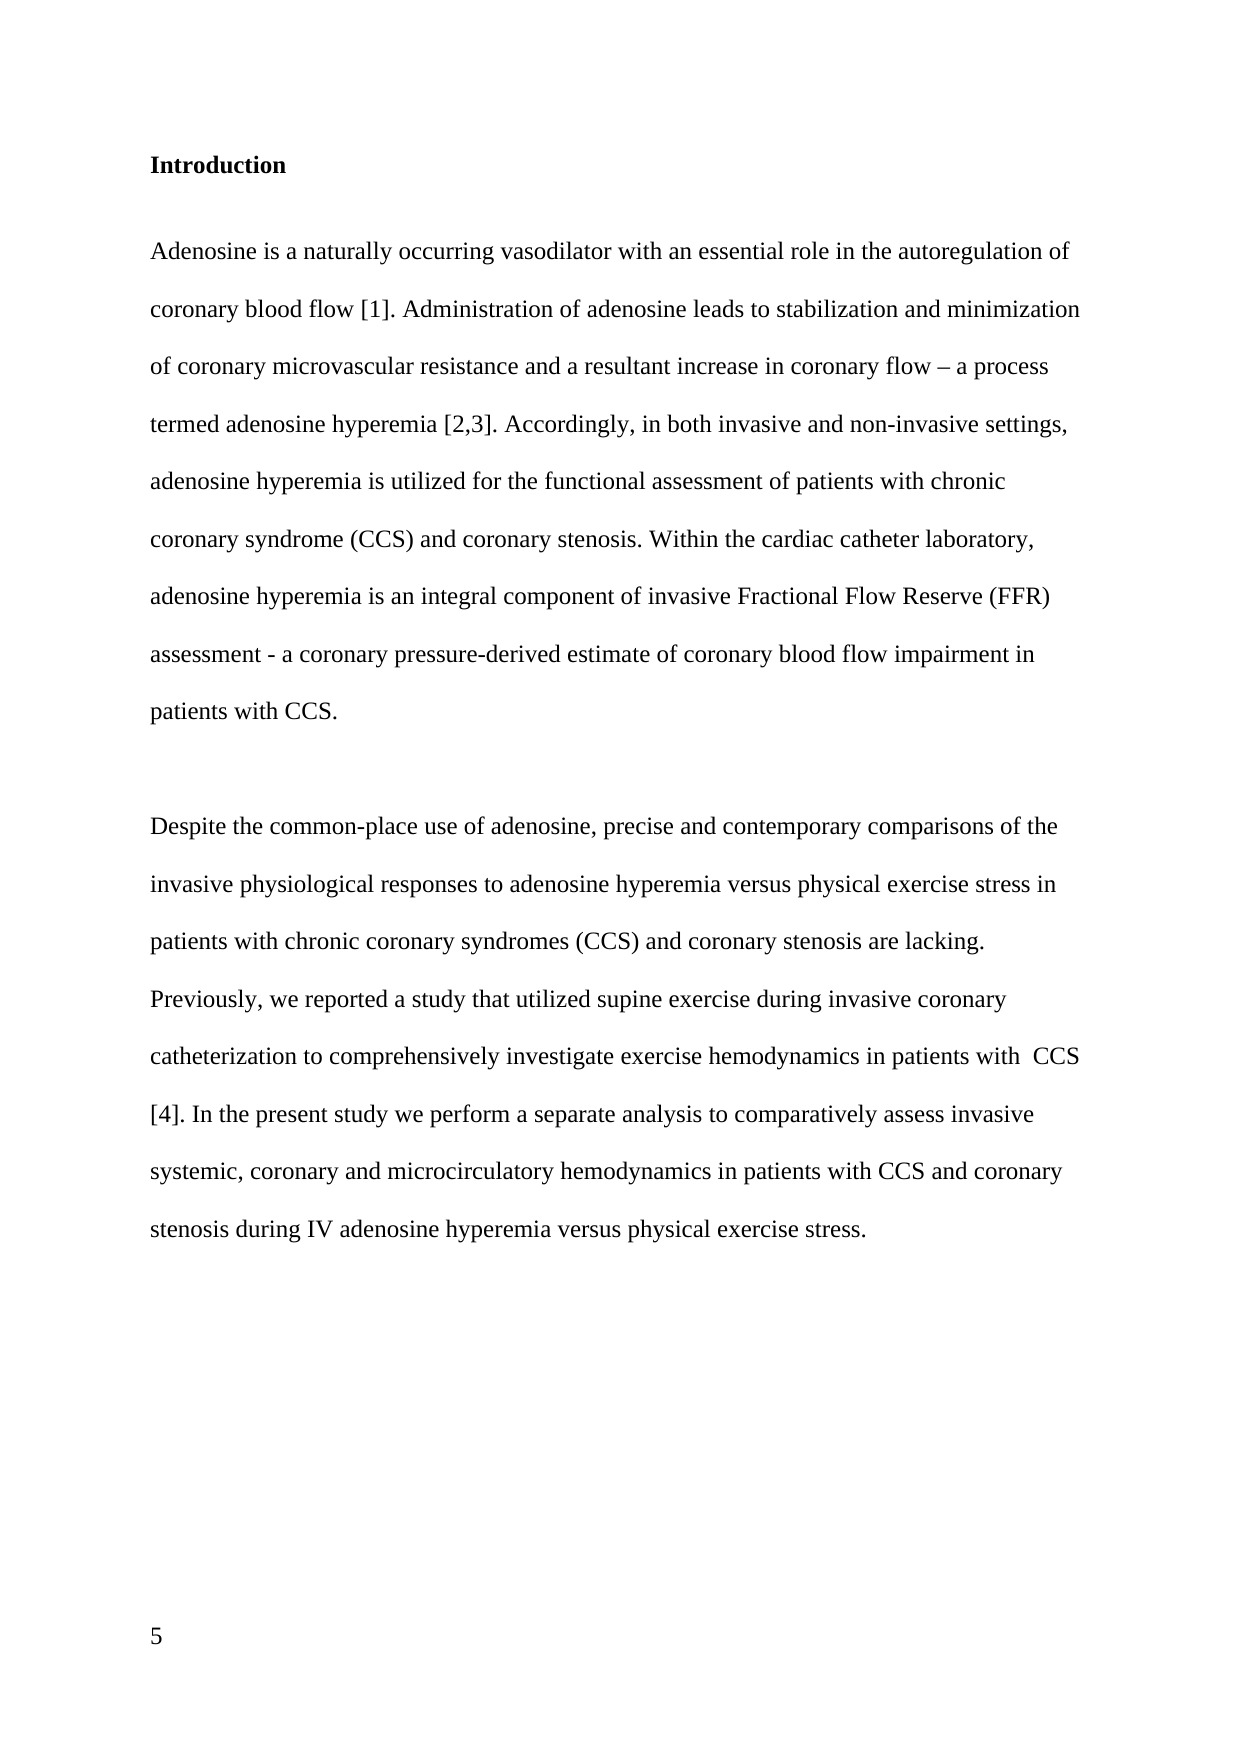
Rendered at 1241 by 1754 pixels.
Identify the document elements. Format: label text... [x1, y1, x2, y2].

text Despite the common-place use of adenosine, precise and contemporary comparisons of the invasive physiological responses to adenosine hyperemia versus physical exercise stress in patients with chronic coronary syndromes (CCS) and coronary stenosis are lacking. Previously, we reported a study that utilized supine exercise during invasive coronary catheterization to comprehensively investigate exercise hemodynamics in patients with CCS [4]. In the present study we perform a separate analysis to comparatively assess invasive systemic, coronary and microcirculatory hemodynamics in patients with CCS and coronary stenosis during IV adenosine hyperemia versus physical exercise stress. [150, 811, 1090, 1242]
text Adenosine is a naturally occurring vasodilator with an essential role in the autoregulation of coronary blood flow [1]. Administration of adenosine leads to stabilization and minimization of coronary microvascular resistance and a resultant increase in coronary flow – a process termed adenosine hyperemia [2,3]. Accordingly, in both invasive and non-invasive settings, adenosine hyperemia is utilized for the functional assessment of patients with chronic coronary syndrome (CCS) and coronary stenosis. Within the cardiac catheter laboratory, adenosine hyperemia is an integral component of invasive Fractional Flow Reserve (FFR) assessment - a coronary pressure-derived estimate of coronary blood flow impairment in patients with CCS. [150, 236, 1090, 725]
text Introduction [150, 150, 1090, 179]
